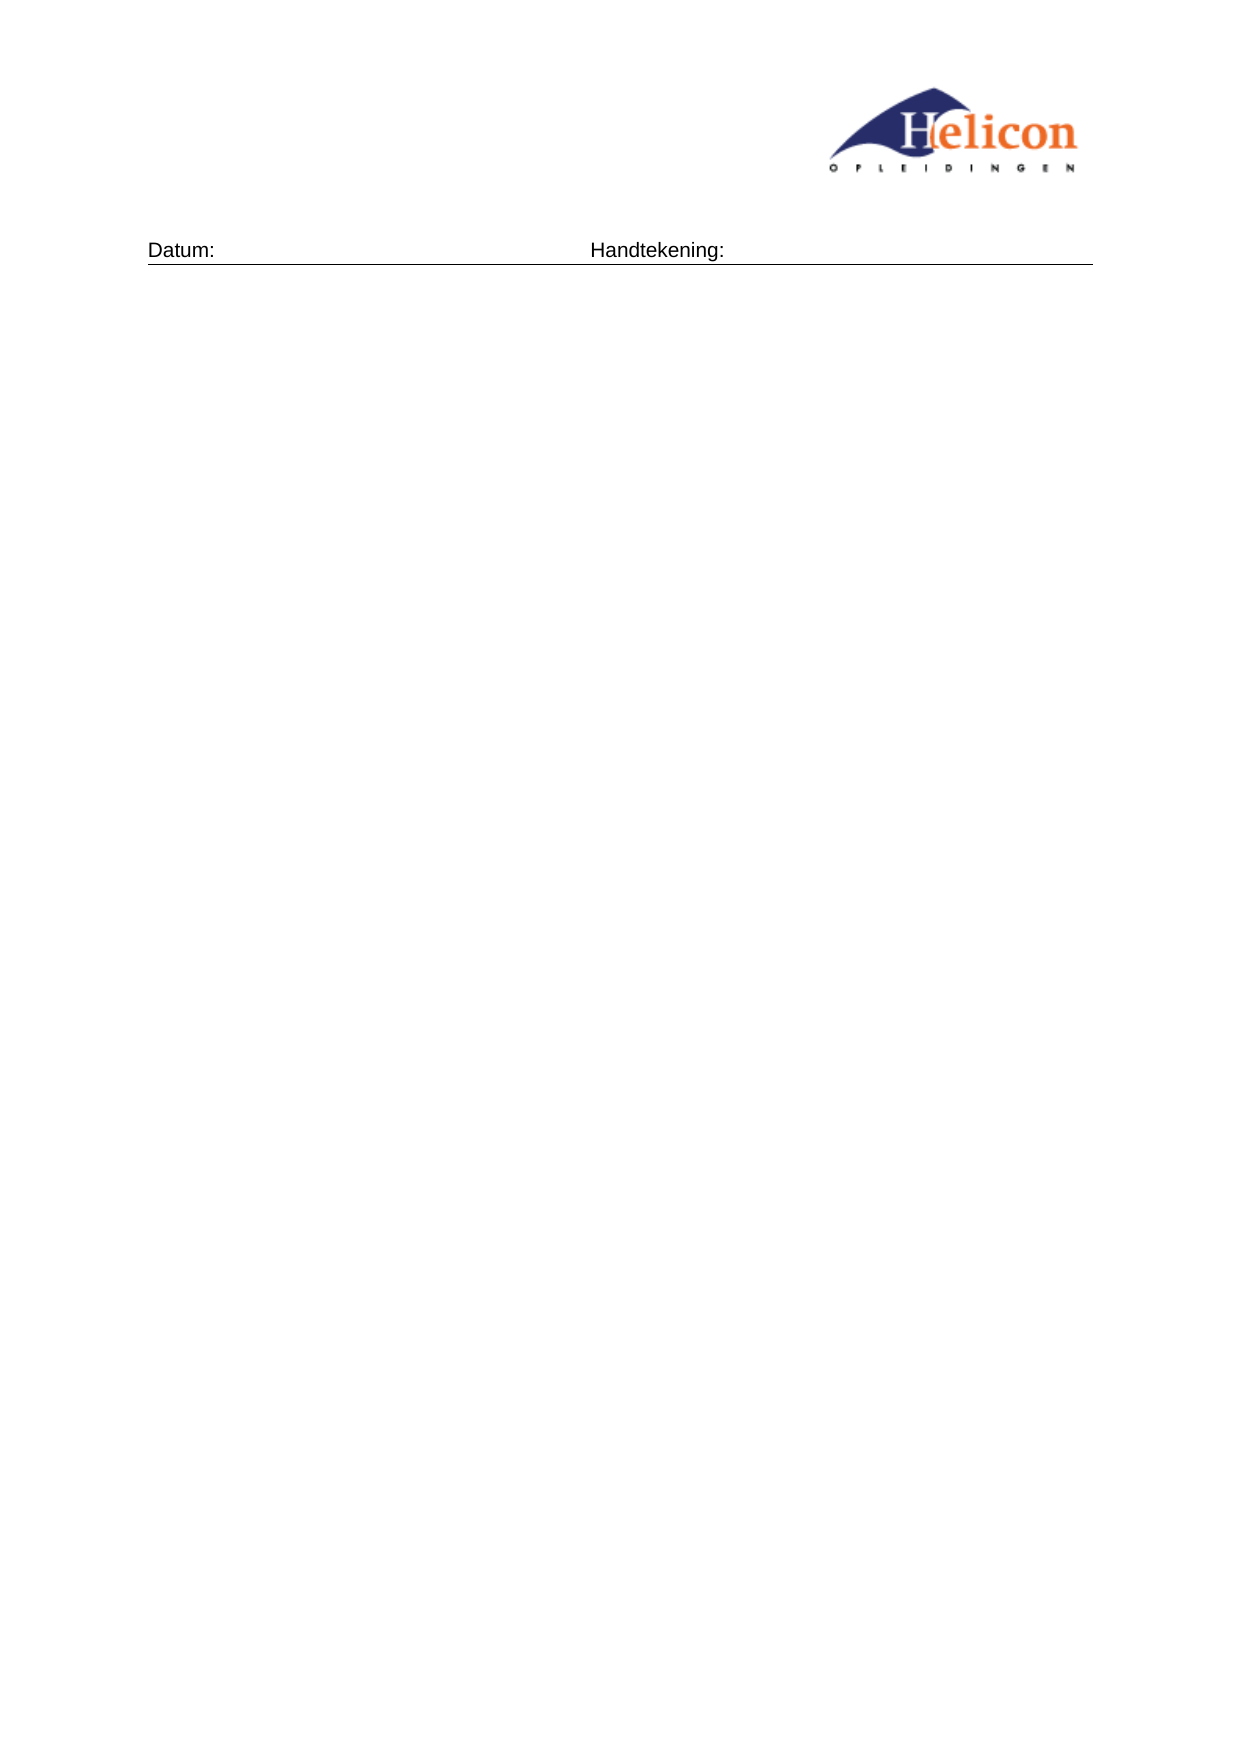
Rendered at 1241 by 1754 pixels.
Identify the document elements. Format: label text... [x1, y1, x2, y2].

text Datum: Handtekening: [148, 238, 1093, 264]
picture [816, 73, 1093, 190]
